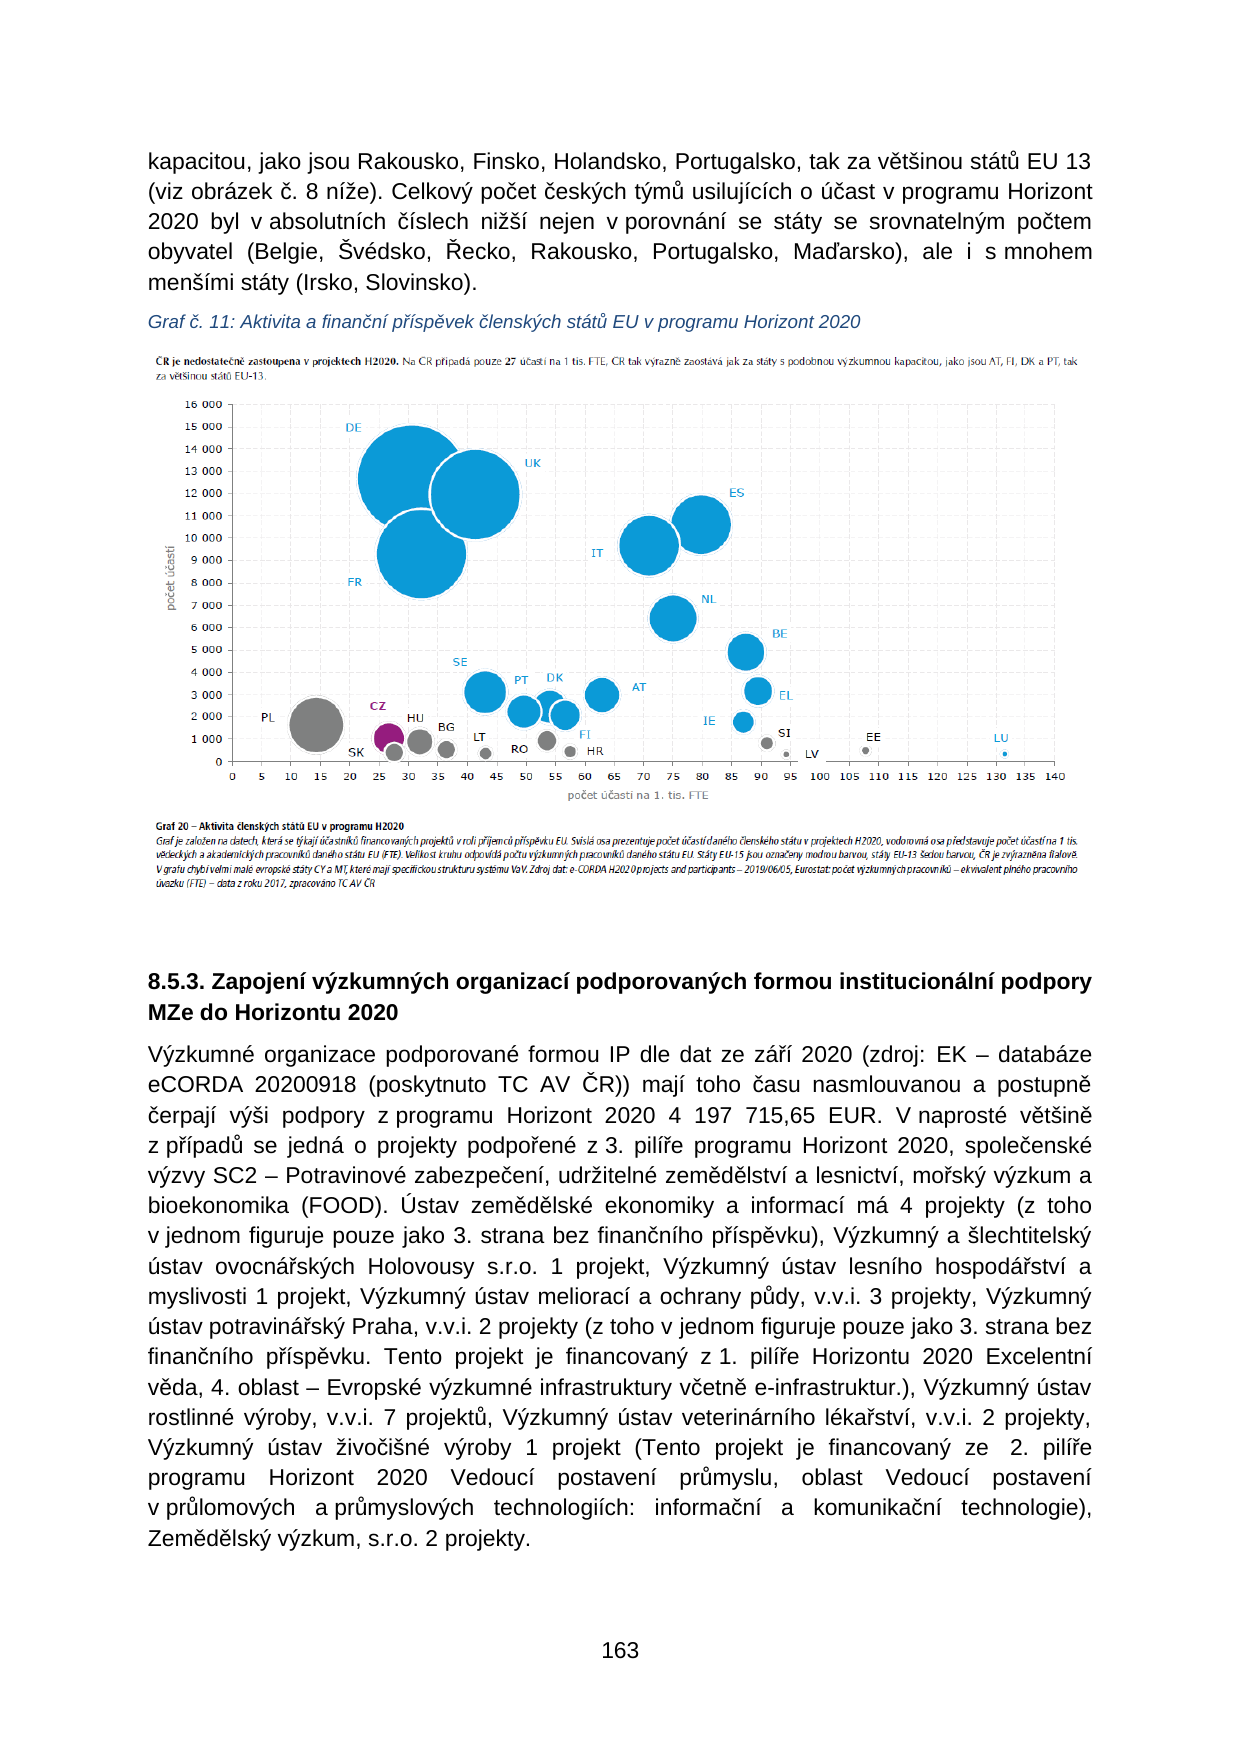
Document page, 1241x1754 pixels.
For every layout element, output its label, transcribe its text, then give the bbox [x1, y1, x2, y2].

text 8.5.3. Zapojení výzkumných organizací podporovaných formou institucionální podpory MZe do Horizontu 2020 [148, 968, 1092, 1025]
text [148, 148, 1092, 295]
picture [148, 353, 1086, 901]
text Výzkumné organizace podporované formou IP dle dat ze září 2020 (zdroj: EK – databáze eCORDA 20200918 (poskytnuto TC AV ČR)) mají toho času nasmlouvanou a postupně čerpají výši podpory z programu Horizont 2020 4 197 715,65 EUR. V naprosté většině z případů se jedná o projekty podpořené z 3. pilíře programu Horizont 2020, společenské výzvy SC2 – Potravinové zabezpečení, udržitelné zemědělství a lesnictví, mořský výzkum a bioekonomika (FOOD). Ústav zemědělské ekonomiky a informací má 4 projekty (z toho v jednom figuruje pouze jako 3. strana bez finančního příspěvku), Výzkumný a šlechtitelský ústav ovocnářských Holovousy s.r.o. 1 projekt, Výzkumný ústav lesního hospodářství a myslivosti 1 projekt, Výzkumný ústav meliorací a ochrany půdy, v.v.i. 3 projekty, Výzkumný ústav potravinářský Praha, v.v.i. 2 projekty (z toho v jednom figuruje pouze jako 3. strana bez finančního příspěvku. Tento projekt je financovaný z 1. pilíře Horizontu 2020 Excelentní věda, 4. oblast – Evropské výzkumné infrastruktury včetně e-infrastruktur.), Výzkumný ústav rostlinné výroby, v.v.i. 7 projektů, Výzkumný ústav veterinárního lékařství, v.v.i. 2 projekty, Výzkumný ústav živočišné výroby 1 projekt (Tento projekt je financovaný ze 2. pilíře programu Horizont 2020 Vedoucí postavení průmyslu, oblast Vedoucí postavení v průlomových a průmyslových technologiích: informační a komunikační technologie), Zemědělský výzkum, s.r.o. 2 projekty. [148, 1041, 1092, 1551]
